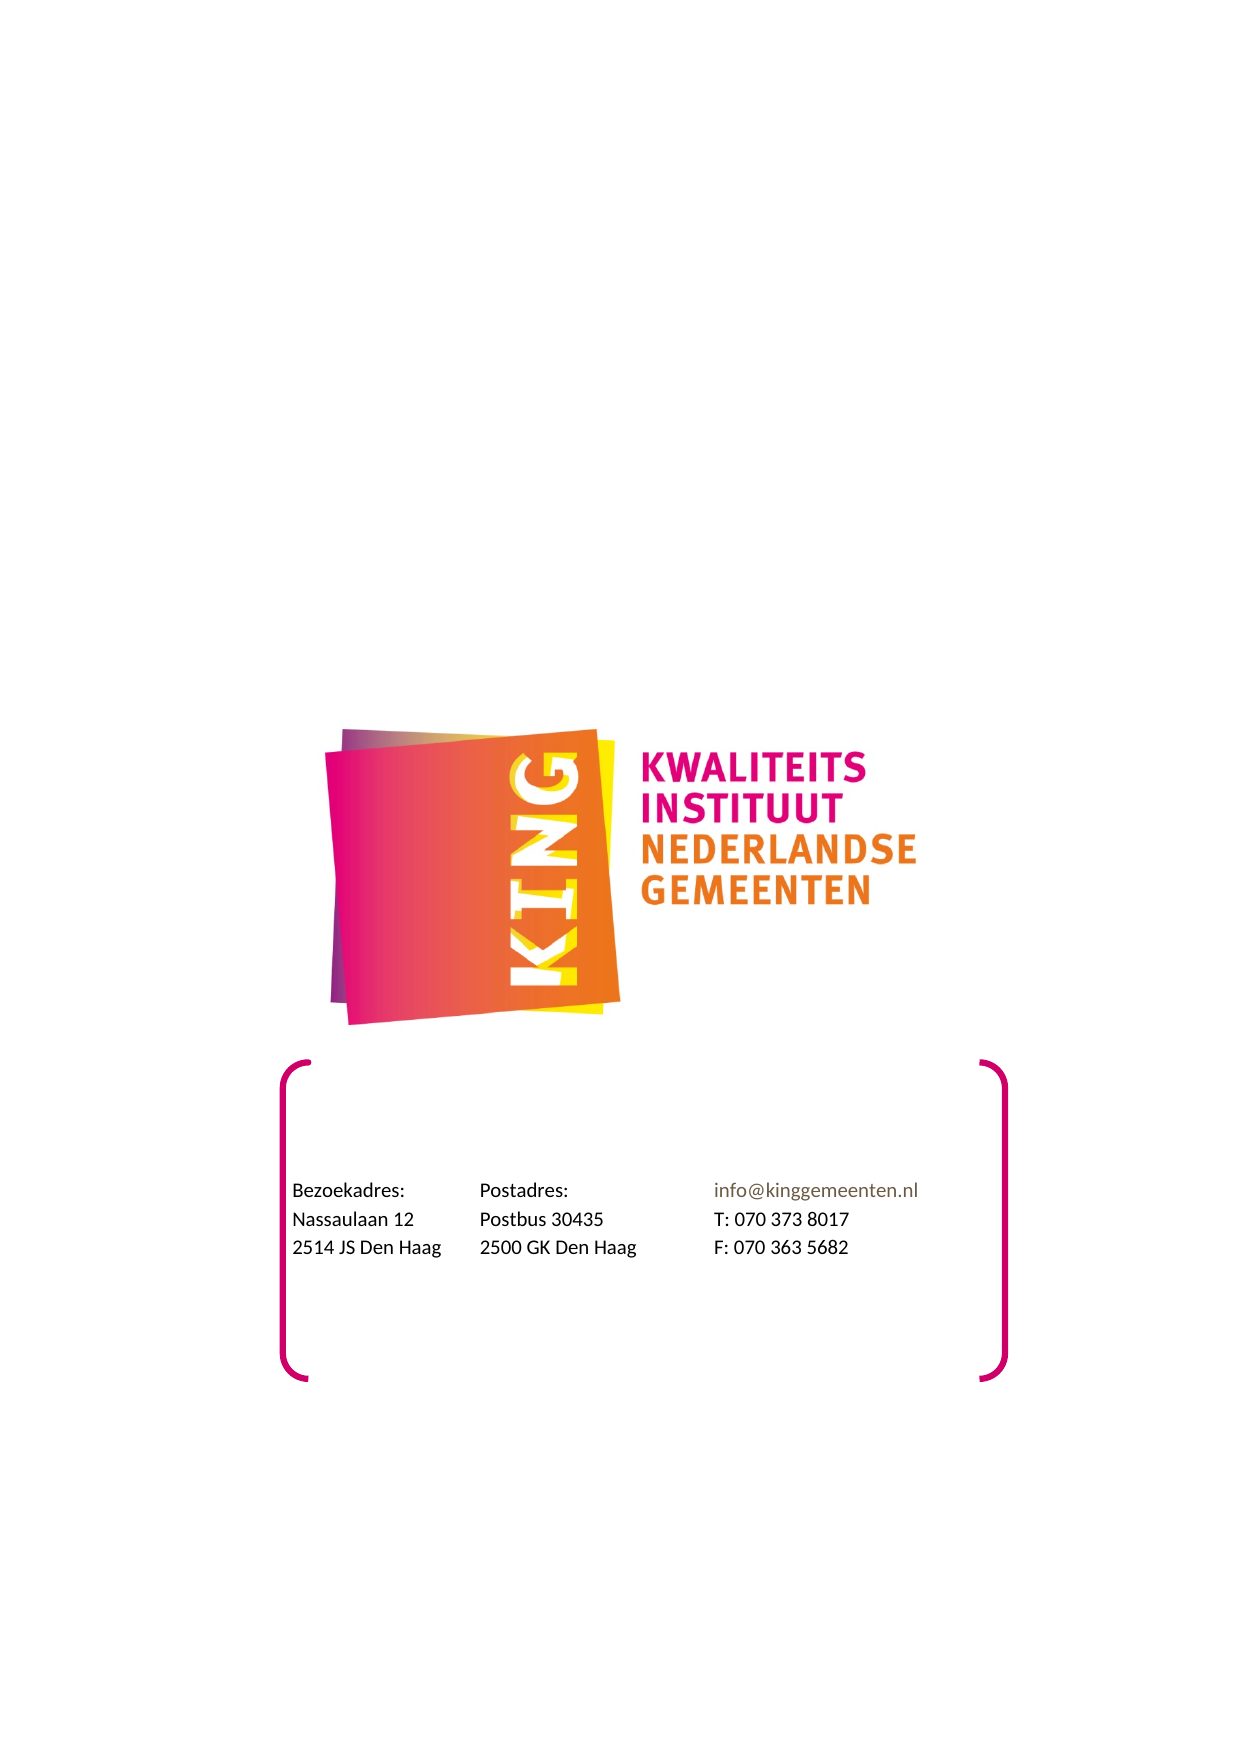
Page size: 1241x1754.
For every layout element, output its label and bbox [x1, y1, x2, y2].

picture [295, 714, 945, 1040]
